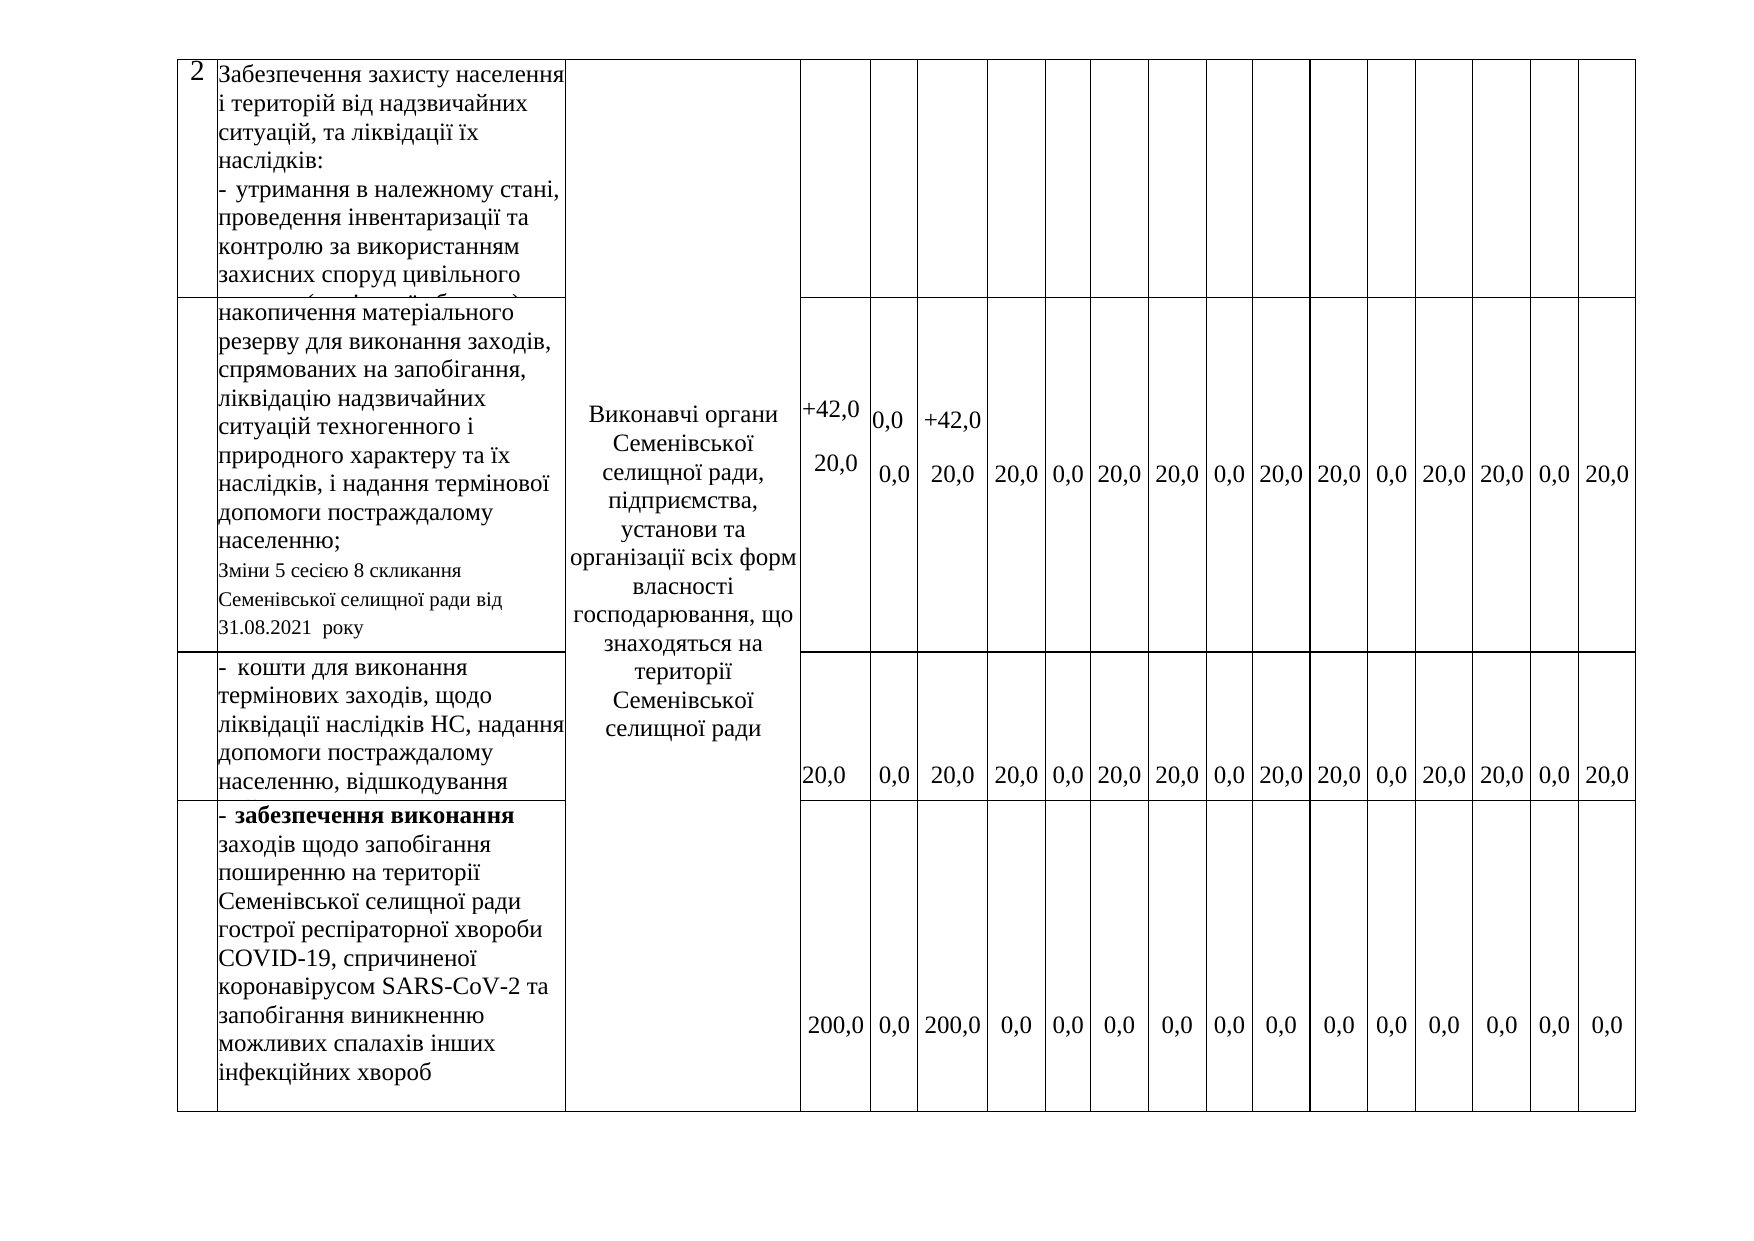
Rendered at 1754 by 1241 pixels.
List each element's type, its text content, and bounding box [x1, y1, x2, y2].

table_cell [1207, 60, 1252, 297]
table_cell 20,0 [1253, 653, 1309, 799]
table_cell 20,0 [801, 653, 870, 799]
table_cell [1473, 60, 1530, 297]
table_cell 0,0 [1207, 653, 1252, 799]
table_cell [1253, 60, 1309, 297]
table_cell 0,0 [1531, 298, 1578, 651]
table_cell 20,0 [988, 298, 1045, 651]
table_cell 20,0 [1311, 298, 1367, 651]
table_cell 0,0 [1046, 653, 1090, 799]
table_cell 20,0 [1579, 298, 1635, 651]
table_cell 0,0 [1046, 801, 1090, 1111]
table_cell 0,0 [1531, 653, 1578, 799]
table_cell 0,0 [1149, 801, 1206, 1111]
table_cell 0,0 [871, 653, 917, 799]
table_cell [1579, 60, 1635, 297]
table_cell 2 [178, 60, 217, 297]
table_cell +42,0 20,0 [918, 298, 987, 651]
table_cell [1046, 60, 1090, 297]
table_cell 0,0 [1473, 801, 1530, 1111]
table_cell [1149, 60, 1206, 297]
table_cell [178, 298, 217, 651]
table_cell 20,0 [988, 653, 1045, 799]
table_cell [178, 801, 217, 1111]
table_cell 0,0 [1531, 801, 1578, 1111]
table_cell 20,0 [1579, 653, 1635, 799]
table_cell 0,0 [1311, 801, 1367, 1111]
table_cell 20,0 [1149, 653, 1206, 799]
table_cell забезпечення виконання заходів щодо запобігання поширенню на території Семенівської селищної ради гострої респіраторної хвороби COVID-19, спричиненої коронавірусом SARS-CoV-2 та запобігання виникненню можливих спалахів інших інфекційних хвороб [218, 801, 565, 1111]
table_cell [1531, 60, 1578, 297]
table_cell 20,0 [1253, 298, 1309, 651]
table_cell 20,0 [1149, 298, 1206, 651]
table_cell [1416, 60, 1472, 297]
table_cell [1368, 60, 1415, 297]
table_cell [918, 60, 987, 297]
table_cell 0,0 [1046, 298, 1090, 651]
table_cell [1311, 60, 1367, 297]
table_cell 0,0 [1253, 801, 1309, 1111]
table_cell 0,0 [988, 801, 1045, 1111]
table_cell 20,0 [1416, 653, 1472, 799]
table_cell 20,0 [1311, 653, 1367, 799]
table_cell [988, 60, 1045, 297]
table_cell 200,0 [801, 801, 870, 1111]
table_cell 20,0 [1473, 653, 1530, 799]
table_cell 0,0 [1368, 801, 1415, 1111]
table_cell накопичення матеріального резерву для виконання заходів, спрямованих на запобігання, ліквідацію надзвичайних ситуацій техногенного і природного характеру та їх наслідків, і надання термінової допомоги постраждалому населенню; Зміни 5 сесією 8 скликання Семенівської селищної ради від 31.08.2021 року [218, 298, 565, 651]
table_cell [1091, 60, 1148, 297]
table_cell 0,0 [1416, 801, 1472, 1111]
table_cell 20,0 [1416, 298, 1472, 651]
table_cell 20,0 [1091, 298, 1148, 651]
table_cell 0,0 [1579, 801, 1635, 1111]
table_cell [871, 60, 917, 297]
table_cell 20,0 [1091, 653, 1148, 799]
table_cell 0,0 [871, 801, 917, 1111]
table_cell 20,0 [1473, 298, 1530, 651]
table_cell 0,0 [1207, 298, 1252, 651]
table_cell [801, 60, 870, 297]
table_cell кошти для виконання термінових заходів, щодо ліквідації наслідків НС, надання допомоги постраждалому населенню, відшкодування майнової шкоди. [218, 653, 565, 799]
table_cell 20,0 [918, 653, 987, 799]
table_cell +42,0 20,0 [801, 298, 870, 651]
table_cell [178, 653, 217, 799]
table_cell 0,0 [1368, 653, 1415, 799]
table_cell 0,0 [1207, 801, 1252, 1111]
table_cell Забезпечення захисту населення і територій від надзвичайних ситуацій, та ліквідації їх наслідків: утримання в належному стані, проведення інвентаризації та контролю за використанням захисних споруд цивільного захисту (цивільної оборони). [218, 60, 565, 297]
table_cell 0,0 0,0 [871, 298, 917, 651]
table_cell Виконавчі органи Семенівської селищної ради, підприємства, установи та організації всіх форм власності господарювання, що знаходяться на території Семенівської селищної ради [566, 60, 800, 1111]
table_cell 0,0 [1091, 801, 1148, 1111]
table_cell 200,0 [918, 801, 987, 1111]
table_cell 0,0 [1368, 298, 1415, 651]
